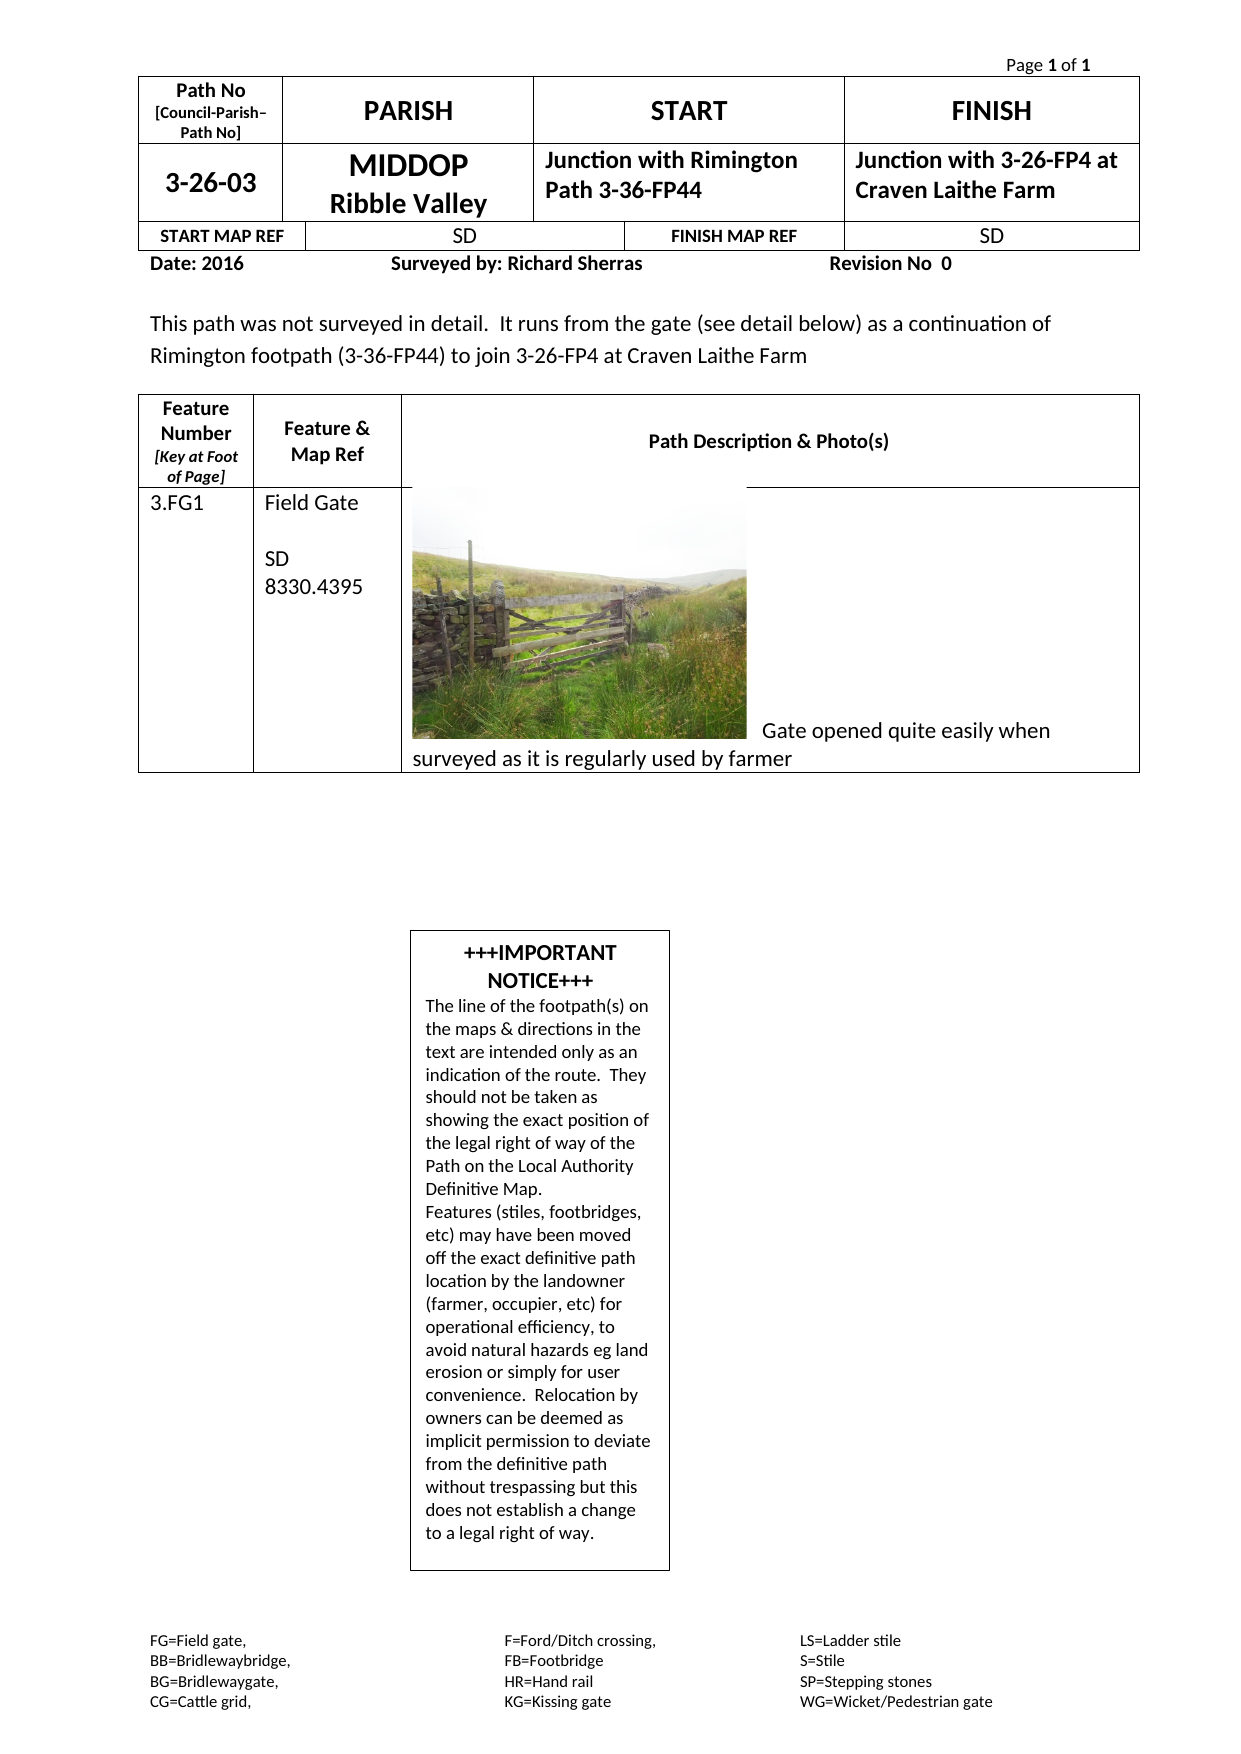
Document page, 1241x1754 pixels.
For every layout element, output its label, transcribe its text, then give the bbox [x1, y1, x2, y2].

table_cell 3-26-03 [139, 144, 282, 221]
table_cell Gate opened quite easily when surveyed as it is regularly used by farmer [402, 488, 1139, 772]
text Date: 2016 Surveyed by: Richard Sherras Revision No 0 [150, 251, 1090, 276]
table_cell Field Gate SD 8330.4395 [254, 488, 401, 772]
table_cell Junction with Rimington Path 3-36-FP44 [534, 144, 844, 221]
table_header PARISH [283, 77, 533, 143]
table_header Path Description & Photo(s) [402, 395, 1139, 487]
table_cell Junction with 3-26-FP4 at Craven Laithe Farm [845, 144, 1139, 221]
table_header Path No [Council-Parish–Path No] [139, 77, 282, 143]
table_header Feature Number [Key at Foot of Page] [139, 395, 253, 487]
table_cell FINISH MAP REF [625, 222, 844, 249]
table_cell START MAP REF [139, 222, 305, 249]
table_cell SD [306, 222, 624, 249]
table_header Feature & Map Ref [254, 395, 401, 487]
picture [412, 487, 747, 739]
table_cell MIDDOP Ribble Valley [283, 144, 533, 221]
table_header FINISH [845, 77, 1139, 143]
text This path was not surveyed in detail. It runs from the gate (see detail below) as a continuation of Rimington footpath (3-36-FP44) to join 3-26-FP4 at Craven Laithe Farm [150, 309, 1090, 369]
table_cell SD [845, 222, 1139, 249]
table_header START [534, 77, 844, 143]
table_cell 3.FG1 [139, 488, 253, 772]
